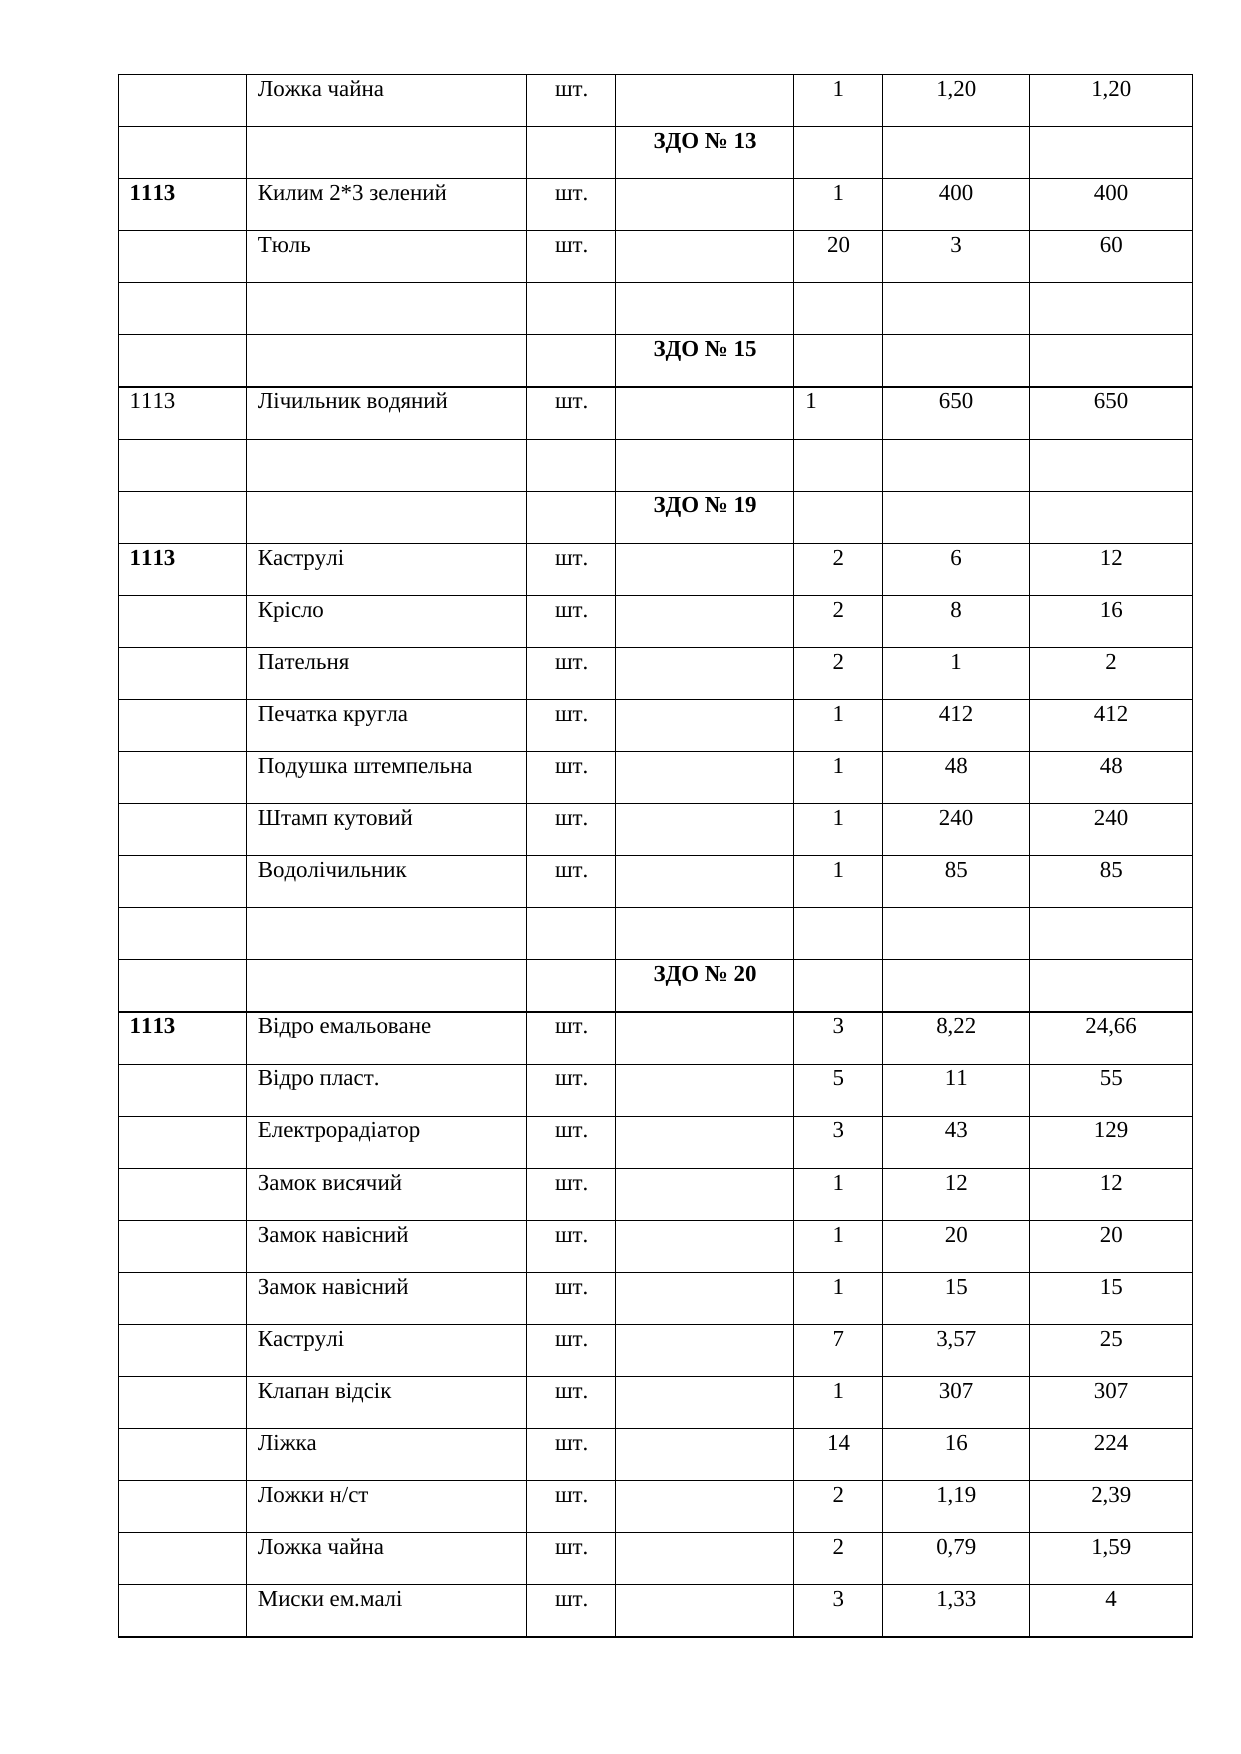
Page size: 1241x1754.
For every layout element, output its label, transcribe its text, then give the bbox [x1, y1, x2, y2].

table_cell 6 [883, 544, 1029, 595]
table_cell Електрорадіатор [247, 1117, 526, 1168]
table_cell [527, 492, 615, 543]
table_cell [1030, 283, 1192, 334]
table_cell 1 [794, 752, 882, 803]
table_cell 4 [1030, 1585, 1192, 1636]
table_cell [527, 908, 615, 959]
table_cell шт. [527, 1481, 615, 1532]
table_cell 412 [1030, 700, 1192, 751]
table_cell 412 [883, 700, 1029, 751]
table_cell [794, 283, 882, 334]
table_cell [247, 335, 526, 386]
table_cell [119, 1377, 246, 1428]
table_cell 1 [794, 856, 882, 907]
table_cell 25 [1030, 1325, 1192, 1376]
table_cell шт. [527, 179, 615, 230]
table_cell [616, 856, 793, 907]
table_cell [616, 1585, 793, 1636]
table_cell 2,39 [1030, 1481, 1192, 1532]
table_cell Водолічильник [247, 856, 526, 907]
table_cell [616, 1377, 793, 1428]
table_cell 1 [794, 804, 882, 855]
table_cell 1,20 [883, 75, 1029, 126]
table_cell [1030, 127, 1192, 178]
table_cell [247, 127, 526, 178]
table_cell [119, 596, 246, 647]
table_cell шт. [527, 1533, 615, 1584]
table_cell [119, 283, 246, 334]
table_cell ЗДО № 20 [616, 960, 793, 1011]
table_cell шт. [527, 1273, 615, 1324]
table_cell [119, 700, 246, 751]
table_cell [119, 856, 246, 907]
table_cell [527, 440, 615, 491]
table_cell 43 [883, 1117, 1029, 1168]
table_cell [119, 804, 246, 855]
table_cell [527, 283, 615, 334]
table_cell [119, 335, 246, 386]
table_cell [883, 908, 1029, 959]
table_cell [616, 283, 793, 334]
table_cell [527, 127, 615, 178]
table_cell [883, 492, 1029, 543]
table_cell 20 [1030, 1221, 1192, 1272]
table_cell 12 [883, 1169, 1029, 1220]
table_cell Тюль [247, 231, 526, 282]
table_cell [616, 1221, 793, 1272]
table_cell [247, 908, 526, 959]
table_cell [247, 440, 526, 491]
table_cell 3,57 [883, 1325, 1029, 1376]
table_cell [616, 908, 793, 959]
table_cell шт. [527, 1169, 615, 1220]
table_cell [119, 127, 246, 178]
table_cell [616, 700, 793, 751]
table_cell [119, 1169, 246, 1220]
table_cell [119, 75, 246, 126]
table_cell 15 [883, 1273, 1029, 1324]
table_cell 1113 [119, 179, 246, 230]
table_cell [119, 231, 246, 282]
table_cell [794, 335, 882, 386]
table_cell шт. [527, 1429, 615, 1480]
table_cell шт. [527, 231, 615, 282]
table_cell [616, 1117, 793, 1168]
table_cell [616, 1325, 793, 1376]
table_cell Подушка штемпельна [247, 752, 526, 803]
table_cell [1030, 960, 1192, 1011]
table_cell [616, 596, 793, 647]
table_cell шт. [527, 75, 615, 126]
table_cell [616, 648, 793, 699]
table_cell [616, 1533, 793, 1584]
table_cell Килим 2*3 зелений [247, 179, 526, 230]
table_cell [616, 75, 793, 126]
table_cell [1030, 335, 1192, 386]
table_cell Клапан відсік [247, 1377, 526, 1428]
table_cell 307 [883, 1377, 1029, 1428]
table_cell 224 [1030, 1429, 1192, 1480]
table_cell [119, 1065, 246, 1116]
table_cell 1113 [119, 1013, 246, 1063]
table_cell 2 [794, 648, 882, 699]
table_cell 400 [1030, 179, 1192, 230]
table_cell [527, 960, 615, 1011]
table_cell [527, 335, 615, 386]
table_cell Штамп кутовий [247, 804, 526, 855]
table_cell ЗДО № 15 [616, 335, 793, 386]
table_cell 12 [1030, 544, 1192, 595]
table_cell шт. [527, 648, 615, 699]
table_cell 1,20 [1030, 75, 1192, 126]
table_cell шт. [527, 388, 615, 438]
table_cell [1030, 492, 1192, 543]
table_cell шт. [527, 856, 615, 907]
table_cell 1113 [119, 388, 246, 438]
table_cell 400 [883, 179, 1029, 230]
table_cell 3 [794, 1117, 882, 1168]
table_cell 16 [1030, 596, 1192, 647]
table_cell шт. [527, 804, 615, 855]
table_cell [616, 1481, 793, 1532]
table_cell 16 [883, 1429, 1029, 1480]
table_cell 48 [1030, 752, 1192, 803]
table_cell [119, 440, 246, 491]
table_cell шт. [527, 1065, 615, 1116]
table_cell шт. [527, 1325, 615, 1376]
table_cell 85 [1030, 856, 1192, 907]
table_cell 1,59 [1030, 1533, 1192, 1584]
table_cell Замок висячий [247, 1169, 526, 1220]
table_cell 1 [794, 1221, 882, 1272]
table_cell [794, 127, 882, 178]
table_cell шт. [527, 1117, 615, 1168]
table_cell [794, 960, 882, 1011]
table_cell [119, 1273, 246, 1324]
table_cell шт. [527, 752, 615, 803]
table_cell 0,79 [883, 1533, 1029, 1584]
table_cell [794, 492, 882, 543]
table_cell 85 [883, 856, 1029, 907]
table_cell шт. [527, 544, 615, 595]
table_cell 2 [794, 544, 882, 595]
table_cell Ложка чайна [247, 1533, 526, 1584]
table_cell [119, 648, 246, 699]
table_cell [119, 1585, 246, 1636]
table_cell 1,33 [883, 1585, 1029, 1636]
table_cell [247, 492, 526, 543]
table_cell 3 [794, 1585, 882, 1636]
table_cell [119, 492, 246, 543]
table_cell 2 [794, 596, 882, 647]
table_cell 1,19 [883, 1481, 1029, 1532]
table_cell Каструлі [247, 544, 526, 595]
table_cell [616, 440, 793, 491]
table_cell [119, 1221, 246, 1272]
table_cell 14 [794, 1429, 882, 1480]
table_cell [883, 127, 1029, 178]
table_cell Ложки н/ст [247, 1481, 526, 1532]
table_cell 1 [794, 75, 882, 126]
table_cell 8 [883, 596, 1029, 647]
table_cell [616, 1273, 793, 1324]
table_cell Відро пласт. [247, 1065, 526, 1116]
table_cell 1 [794, 388, 882, 438]
table_cell [1030, 908, 1192, 959]
table_cell Печатка кругла [247, 700, 526, 751]
table_cell Відро емальоване [247, 1013, 526, 1063]
table_cell [119, 1117, 246, 1168]
table_cell шт. [527, 1221, 615, 1272]
table_cell 24,66 [1030, 1013, 1192, 1063]
table_cell Замок навісний [247, 1221, 526, 1272]
table_cell 240 [883, 804, 1029, 855]
table_cell [119, 1533, 246, 1584]
table_cell [1030, 440, 1192, 491]
table_cell [119, 960, 246, 1011]
table_cell 48 [883, 752, 1029, 803]
table_cell 1 [794, 700, 882, 751]
table_cell шт. [527, 1377, 615, 1428]
table_cell 1 [794, 1377, 882, 1428]
table_cell 20 [883, 1221, 1029, 1272]
table_cell 650 [883, 388, 1029, 438]
table_cell 8,22 [883, 1013, 1029, 1063]
table_cell 7 [794, 1325, 882, 1376]
table_cell [616, 1065, 793, 1116]
table_cell 1 [883, 648, 1029, 699]
table_cell Лічильник водяний [247, 388, 526, 438]
table_cell [119, 1481, 246, 1532]
table_cell [616, 1013, 793, 1063]
table_cell [616, 752, 793, 803]
table_cell 2 [1030, 648, 1192, 699]
table_cell ЗДО № 19 [616, 492, 793, 543]
table_cell [119, 1325, 246, 1376]
table_cell шт. [527, 1013, 615, 1063]
table_cell 2 [794, 1533, 882, 1584]
table_cell Каструлі [247, 1325, 526, 1376]
table_cell [794, 440, 882, 491]
table_cell 5 [794, 1065, 882, 1116]
table_cell 60 [1030, 231, 1192, 282]
table_cell [616, 179, 793, 230]
table_cell ЗДО № 13 [616, 127, 793, 178]
table_cell 1113 [119, 544, 246, 595]
table_cell шт. [527, 1585, 615, 1636]
table_cell [119, 908, 246, 959]
table_cell 129 [1030, 1117, 1192, 1168]
table_cell [794, 908, 882, 959]
table_cell [616, 804, 793, 855]
table_cell 55 [1030, 1065, 1192, 1116]
table_cell 3 [883, 231, 1029, 282]
table_cell [616, 231, 793, 282]
table_cell [247, 283, 526, 334]
table_cell [247, 960, 526, 1011]
table_cell 12 [1030, 1169, 1192, 1220]
table_cell [616, 1169, 793, 1220]
table_cell шт. [527, 700, 615, 751]
table_cell 1 [794, 179, 882, 230]
table_cell Миски ем.малі [247, 1585, 526, 1636]
table_cell Замок навісний [247, 1273, 526, 1324]
table_cell [616, 388, 793, 438]
table_cell Крісло [247, 596, 526, 647]
table_cell шт. [527, 596, 615, 647]
table_cell 1 [794, 1273, 882, 1324]
table_cell [616, 544, 793, 595]
table_cell 15 [1030, 1273, 1192, 1324]
table_cell [883, 335, 1029, 386]
table_cell Пательня [247, 648, 526, 699]
table_cell Ліжка [247, 1429, 526, 1480]
table_cell [883, 960, 1029, 1011]
table_cell 650 [1030, 388, 1192, 438]
table_cell [883, 283, 1029, 334]
table_cell 2 [794, 1481, 882, 1532]
table_cell 20 [794, 231, 882, 282]
table_cell Ложка чайна [247, 75, 526, 126]
table_cell 1 [794, 1169, 882, 1220]
table_cell 240 [1030, 804, 1192, 855]
table_cell [616, 1429, 793, 1480]
table_cell 3 [794, 1013, 882, 1063]
table_cell [883, 440, 1029, 491]
table_cell [119, 1429, 246, 1480]
table_cell 307 [1030, 1377, 1192, 1428]
table_cell [119, 752, 246, 803]
table_cell 11 [883, 1065, 1029, 1116]
